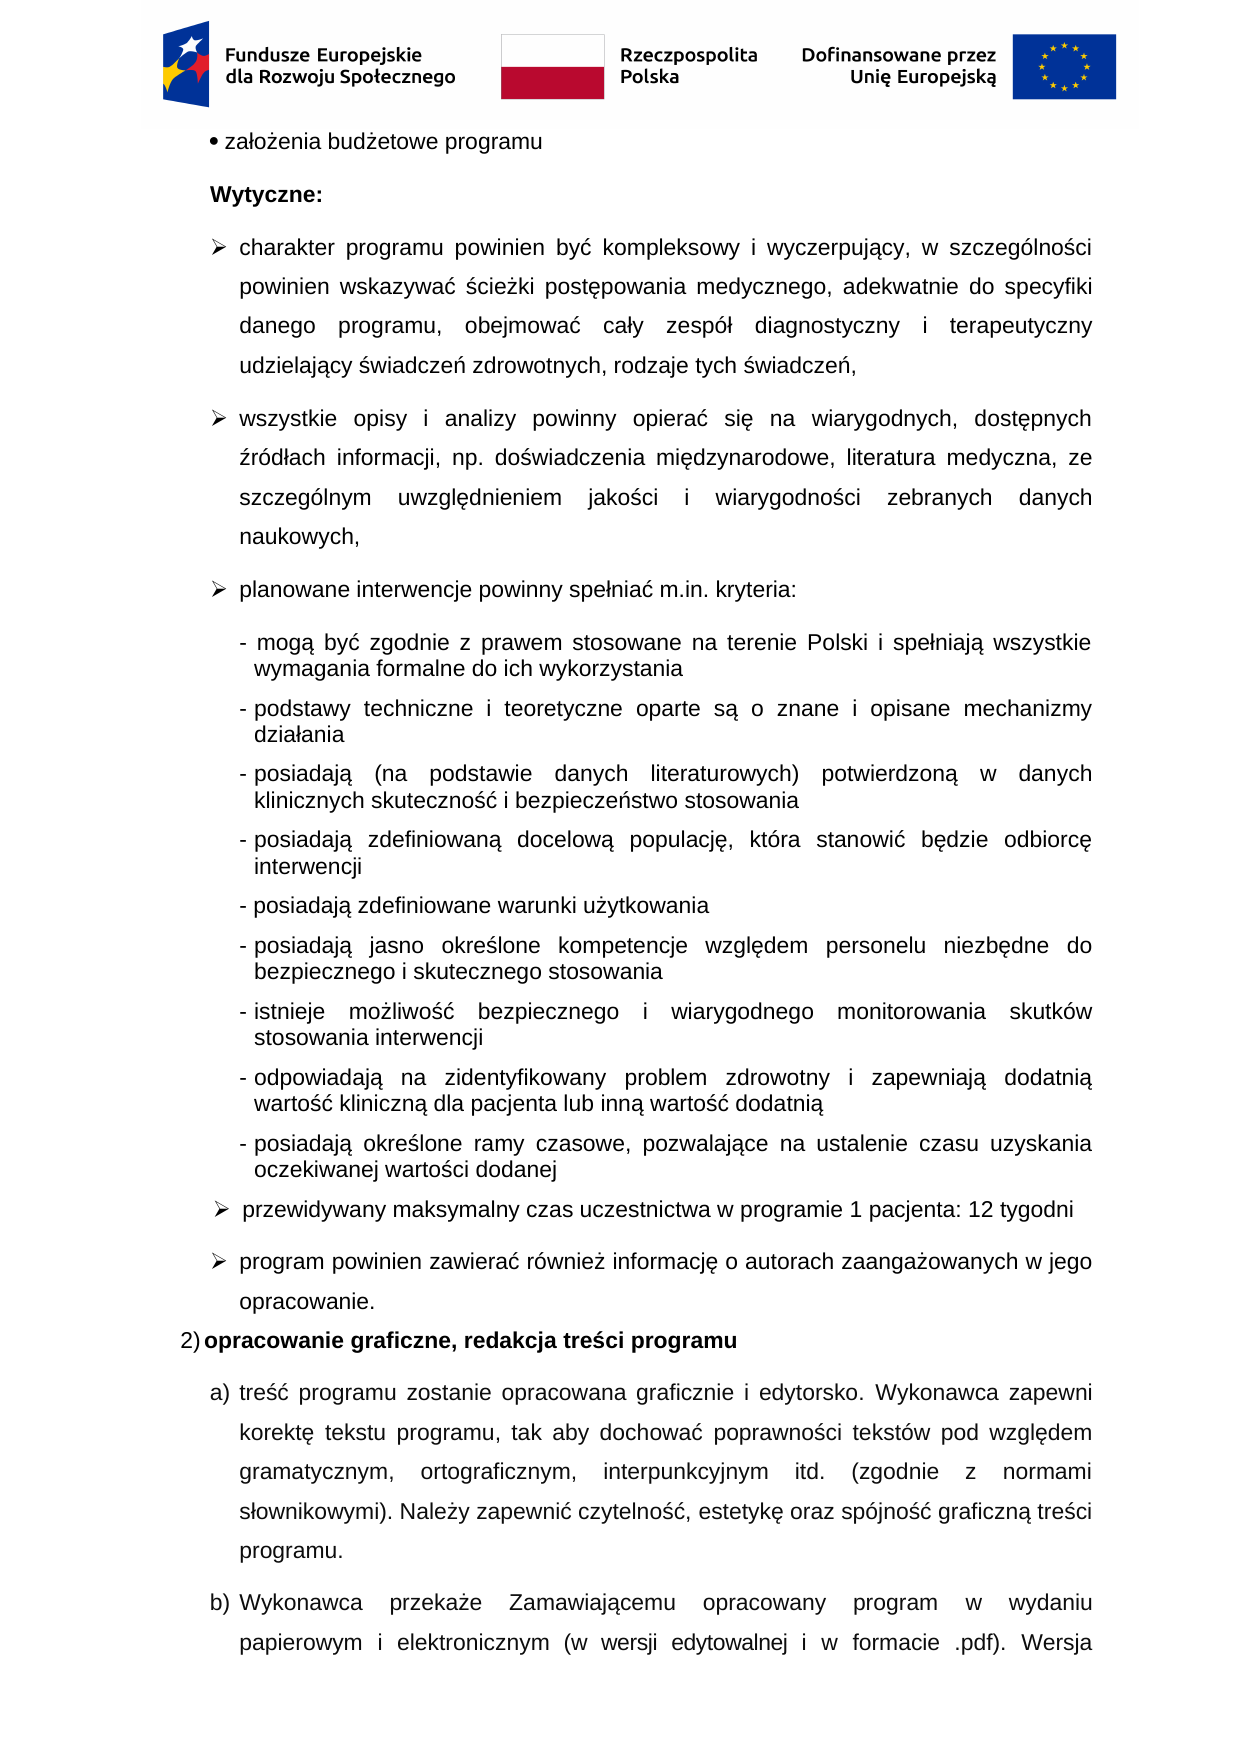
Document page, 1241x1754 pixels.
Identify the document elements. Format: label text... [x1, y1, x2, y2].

list - posiadają (na podstawie danych literaturowych) potwierdzoną w danych klinicznych skuteczność i bezpieczeństwo stosowania [239, 760, 1093, 813]
list - odpowiadają na zidentyfikowany problem zdrowotny i zapewniają dodatnią wartość kliniczną dla pacjenta lub inną wartość dodatnią [239, 1064, 1093, 1116]
list program powinien zawierać również informację o autorach zaangażowanych w jego opracowanie. [210, 1248, 1093, 1314]
text Wytyczne: [210, 181, 1093, 207]
list - posiadają określone ramy czasowe, pozwalające na ustalenie czasu uzyskania oczekiwanej wartości dodanej [239, 1130, 1093, 1182]
picture [140, 0, 1139, 129]
list charakter programu powinien być kompleksowy i wyczerpujący, w szczególności powinien wskazywać ścieżki postępowania medycznego, adekwatnie do specyfiki danego programu, obejmować cały zespół diagnostyczny i terapeutyczny udzielający świadczeń zdrowotnych, rodzaje tych świadczeń, [210, 233, 1093, 378]
list założenia budżetowe programu [210, 129, 1093, 154]
list - posiadają zdefiniowaną docelową populację, która stanowić będzie odbiorcę interwencji [239, 826, 1093, 879]
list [209, 1589, 1093, 1655]
list planowane interwencje powinny spełniać m.in. kryteria: [210, 576, 1093, 602]
list wszystkie opisy i analizy powinny opierać się na wiarygodnych, dostępnych źródłach informacji, np. doświadczenia międzynarodowe, literatura medyczna, ze szczególnym uwzględnieniem jakości i wiarygodności zebranych danych naukowych, [210, 405, 1093, 549]
list - mogą być zgodnie z prawem stosowane na terenie Polski i spełniają wszystkie wymagania formalne do ich wykorzystania [239, 628, 1093, 681]
list opracowanie graficzne, redakcja treści programu [180, 1327, 1173, 1354]
list - posiadają zdefiniowane warunki użytkowania [239, 892, 1093, 919]
list - podstawy techniczne i teoretyczne oparte są o znane i opisane mechanizmy działania [239, 694, 1093, 747]
list - posiadają jasno określone kompetencje względem personelu niezbędne do bezpiecznego i skutecznego stosowania [239, 932, 1093, 984]
list przewidywany maksymalny czas uczestnictwa w programie 1 pacjenta: 12 tygodni [213, 1196, 1091, 1222]
list - istnieje możliwość bezpiecznego i wiarygodnego monitorowania skutków stosowania interwencji [239, 998, 1093, 1051]
list treść programu zostanie opracowana graficznie i edytorsko. Wykonawca zapewni korektę tekstu programu, tak aby dochować poprawności tekstów pod względem gramatycznym, ortograficznym, interpunkcyjnym itd. (zgodnie z normami słownikowymi). Należy zapewnić czytelność, estetykę oraz spójność graficzną treści programu. [209, 1379, 1093, 1563]
